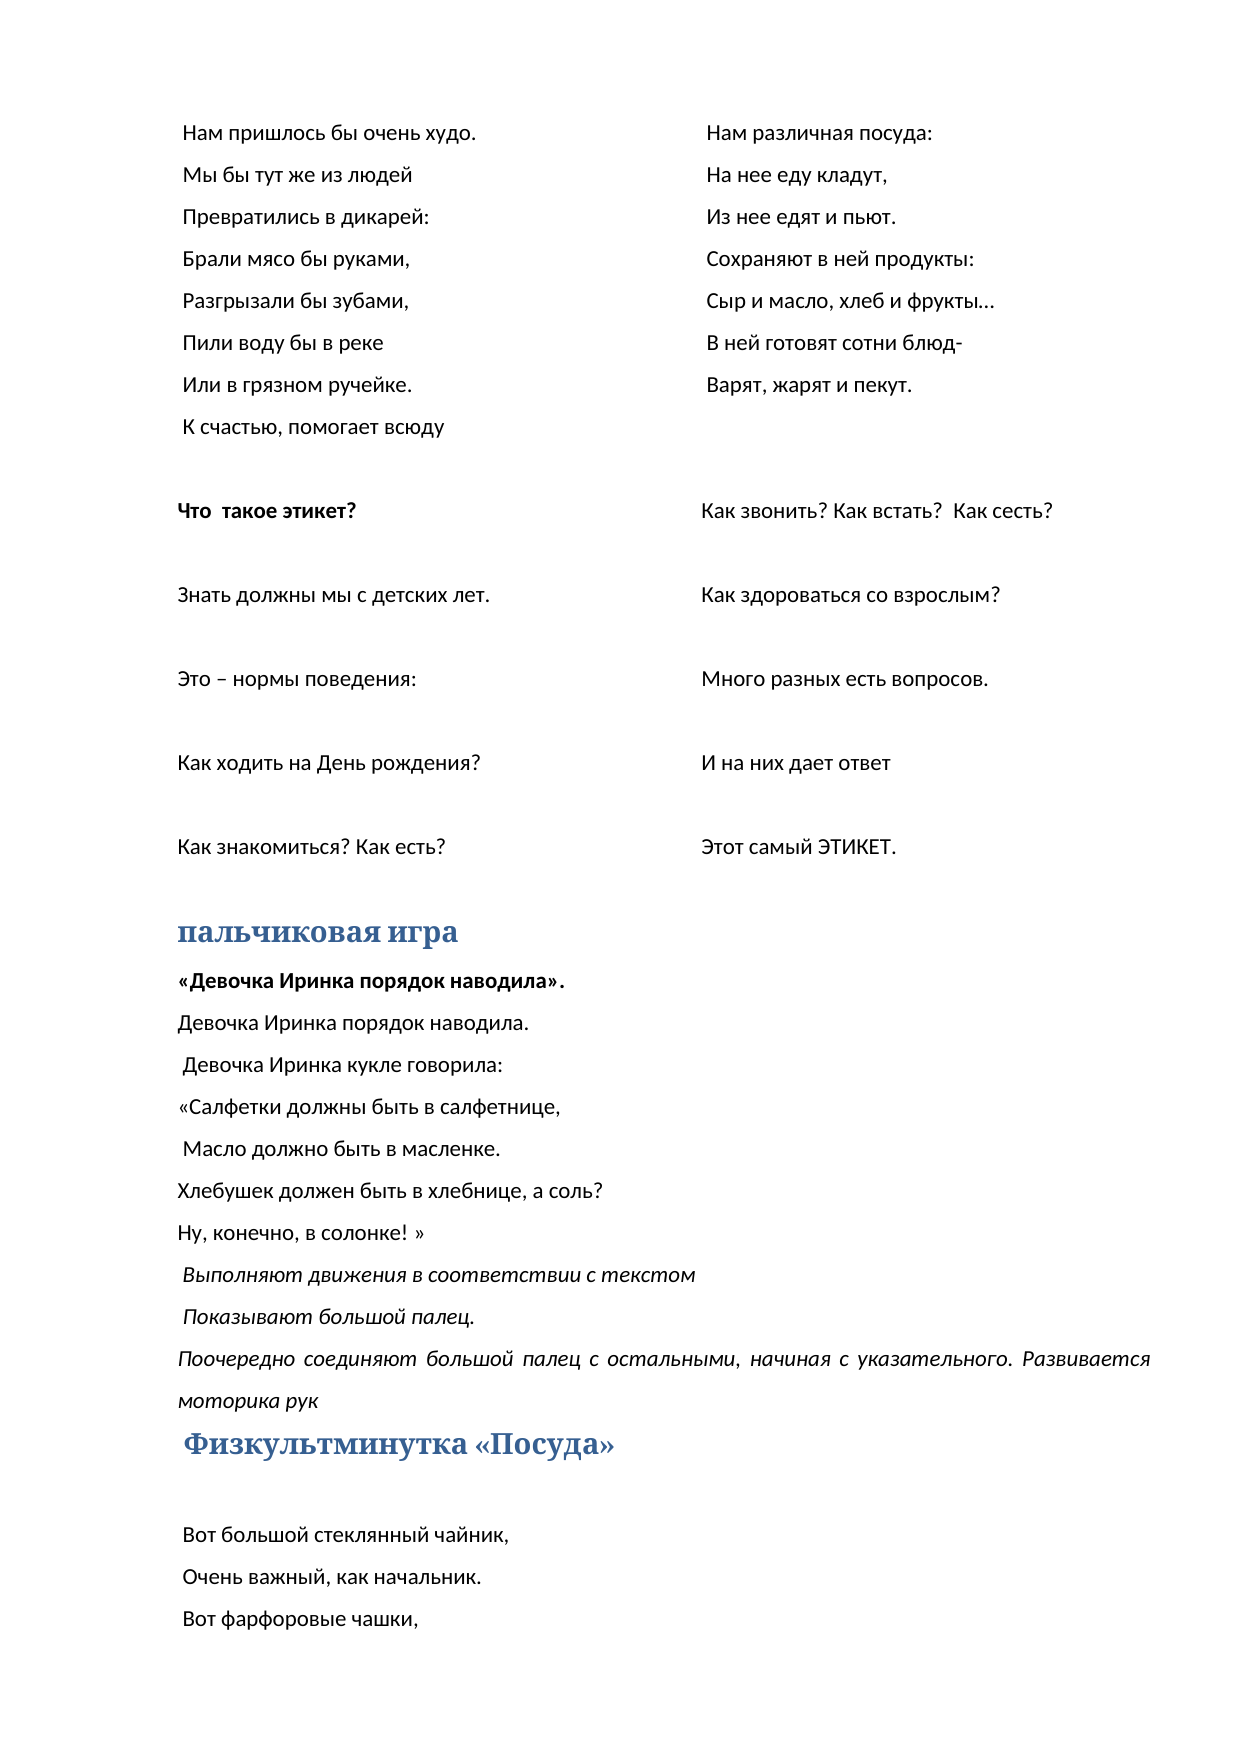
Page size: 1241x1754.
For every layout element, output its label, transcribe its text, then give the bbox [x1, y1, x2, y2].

text Варят, жарят и пекут. [701, 370, 1152, 398]
text Разгрызали бы зубами, [177, 286, 627, 314]
text Брали мясо бы руками, [177, 244, 627, 272]
text Хлебушек должен быть в хлебнице, а соль? [177, 1176, 1152, 1204]
text Очень важный, как начальник. [177, 1562, 1152, 1590]
text Как знакомиться? Как есть? [177, 832, 627, 860]
text Знать должны мы с детских лет. [177, 580, 627, 608]
text Пили воду бы в реке [177, 328, 627, 356]
text Превратились в дикарей: [177, 202, 627, 230]
text «Девочка Иринка порядок наводила». [177, 966, 1152, 994]
text Или в грязном ручейке. [177, 370, 627, 398]
text Выполняют движения в соответствии с текстом [177, 1260, 1152, 1288]
text К счастью, помогает всюду [177, 412, 627, 440]
text Девочка Иринка кукле говорила: [177, 1050, 1152, 1078]
text Нам различная посуда: [701, 118, 1152, 146]
text Что такое этикет? [177, 496, 627, 524]
text В ней готовят сотни блюд- [701, 328, 1152, 356]
text Как ходить на День рождения? [177, 748, 627, 776]
text Сыр и масло, хлеб и фрукты… [701, 286, 1152, 314]
text Девочка Иринка порядок наводила. [177, 1008, 1152, 1036]
text пальчиковая игра [177, 916, 1152, 949]
text Нам пришлось бы очень худо. [177, 118, 627, 146]
text Вот фарфоровые чашки, [177, 1604, 1152, 1632]
text «Салфетки должны быть в салфетнице, [177, 1092, 1152, 1120]
text Ну, конечно, в солонке! » [177, 1218, 1152, 1246]
text Вот большой стеклянный чайник, [177, 1520, 1152, 1548]
text Много разных есть вопросов. [701, 664, 1152, 692]
text И на них дает ответ [701, 748, 1152, 776]
text Мы бы тут же из людей [177, 160, 627, 188]
text Поочередно соединяют большой палец с остальными, начиная с указательного. Развивается моторика рук [177, 1344, 1152, 1414]
text Сохраняют в ней продукты: [701, 244, 1152, 272]
text Как звонить? Как встать? Как сесть? [701, 496, 1152, 524]
text Показывают большой палец. [177, 1302, 1152, 1330]
subtitle Физкультминутка «Посуда» [177, 1428, 1152, 1461]
text Это – нормы поведения: [177, 664, 627, 692]
text На нее еду кладут, [701, 160, 1152, 188]
text Из нее едят и пьют. [701, 202, 1152, 230]
text Этот самый ЭТИКЕТ. [701, 832, 1152, 860]
text Как здороваться со взрослым? [701, 580, 1152, 608]
text Масло должно быть в масленке. [177, 1134, 1152, 1162]
